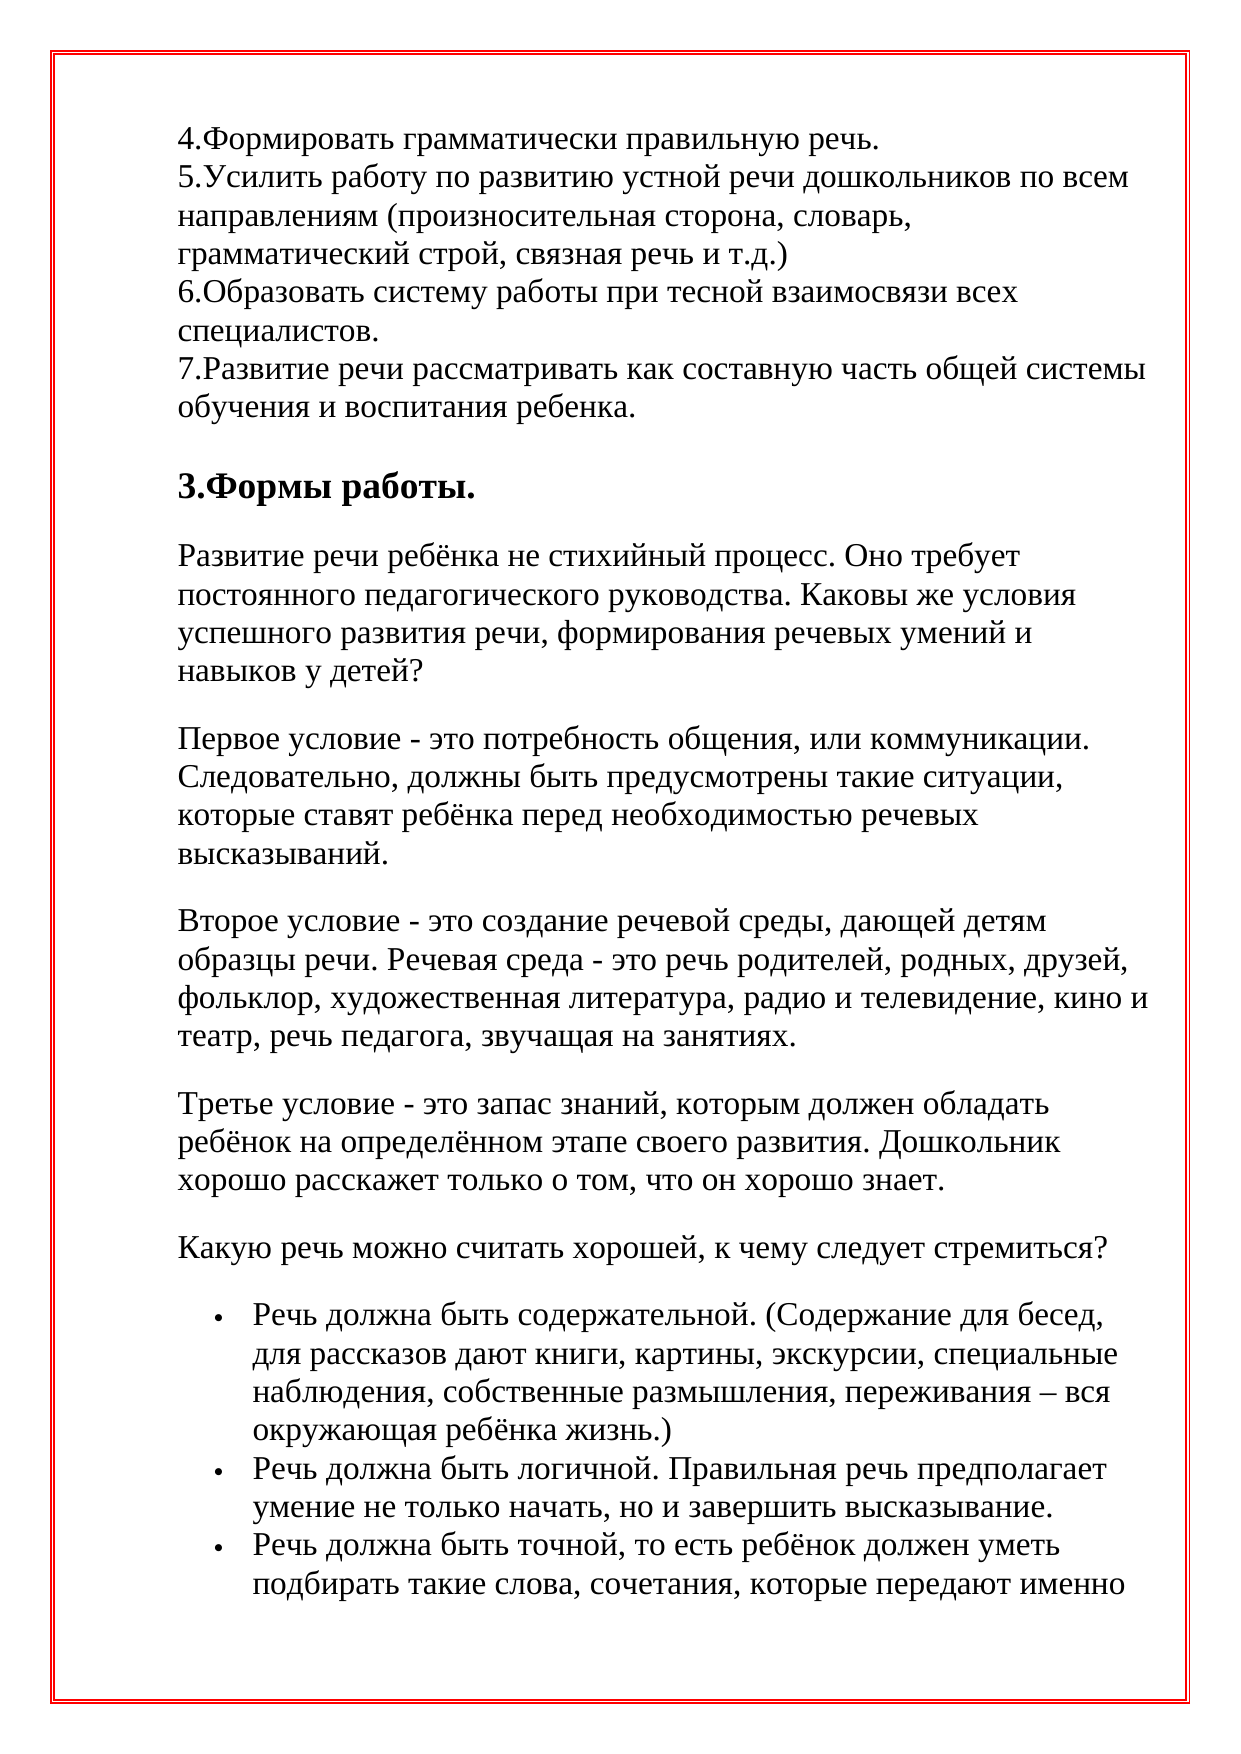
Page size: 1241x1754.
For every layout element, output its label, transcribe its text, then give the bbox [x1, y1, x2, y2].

text 4.Формировать грамматически правильную речь. [177, 118, 1152, 156]
text 6.Образовать систему работы при тесной взаимосвязи всех специалистов. [177, 271, 1152, 348]
text 5.Усилить работу по развитию устной речи дошкольников по всем направлениям (произносительная сторона, словарь, грамматический строй, связная речь и т.д.) [177, 156, 1152, 271]
text 7.Развитие речи рассматривать как составную часть общей системы обучения и воспитания ребенка. [177, 348, 1152, 425]
text Развитие речи ребёнка не стихийный процесс. Оно требует постоянного педагогического руководства. Каковы же условия успешного развития речи, формирования речевых умений и навыков у детей? [177, 535, 1152, 689]
text Первое условие - это потребность общения, или коммуникации. Следовательно, должны быть предусмотрены такие ситуации, которые ставят ребёнка перед необходимостью речевых высказываний. [177, 718, 1152, 871]
text 3.Формы работы. [177, 463, 1152, 506]
text Третье условие - это запас знаний, которым должен обладать ребёнок на определённом этапе своего развития. Дошкольник хорошо расскажет только о том, что он хорошо знает. [177, 1083, 1152, 1198]
text Какую речь можно считать хорошей, к чему следует стремиться? [177, 1227, 1152, 1265]
list Речь должна быть содержательной. (Содержание для бесед, для рассказов дают книги, картины, экскурсии, специальные наблюдения, собственные размышления, переживания – вся окружающая ребёнка жизнь.) [215, 1294, 1152, 1448]
text Второе условие - это создание речевой среды, дающей детям образцы речи. Речевая среда - это речь родителей, родных, друзей, фольклор, художественная литература, радио и телевидение, кино и театр, речь педагога, звучащая на занятиях. [177, 900, 1152, 1054]
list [215, 1524, 1152, 1601]
list Речь должна быть логичной. Правильная речь предполагает умение не только начать, но и завершить высказывание. [215, 1448, 1152, 1524]
